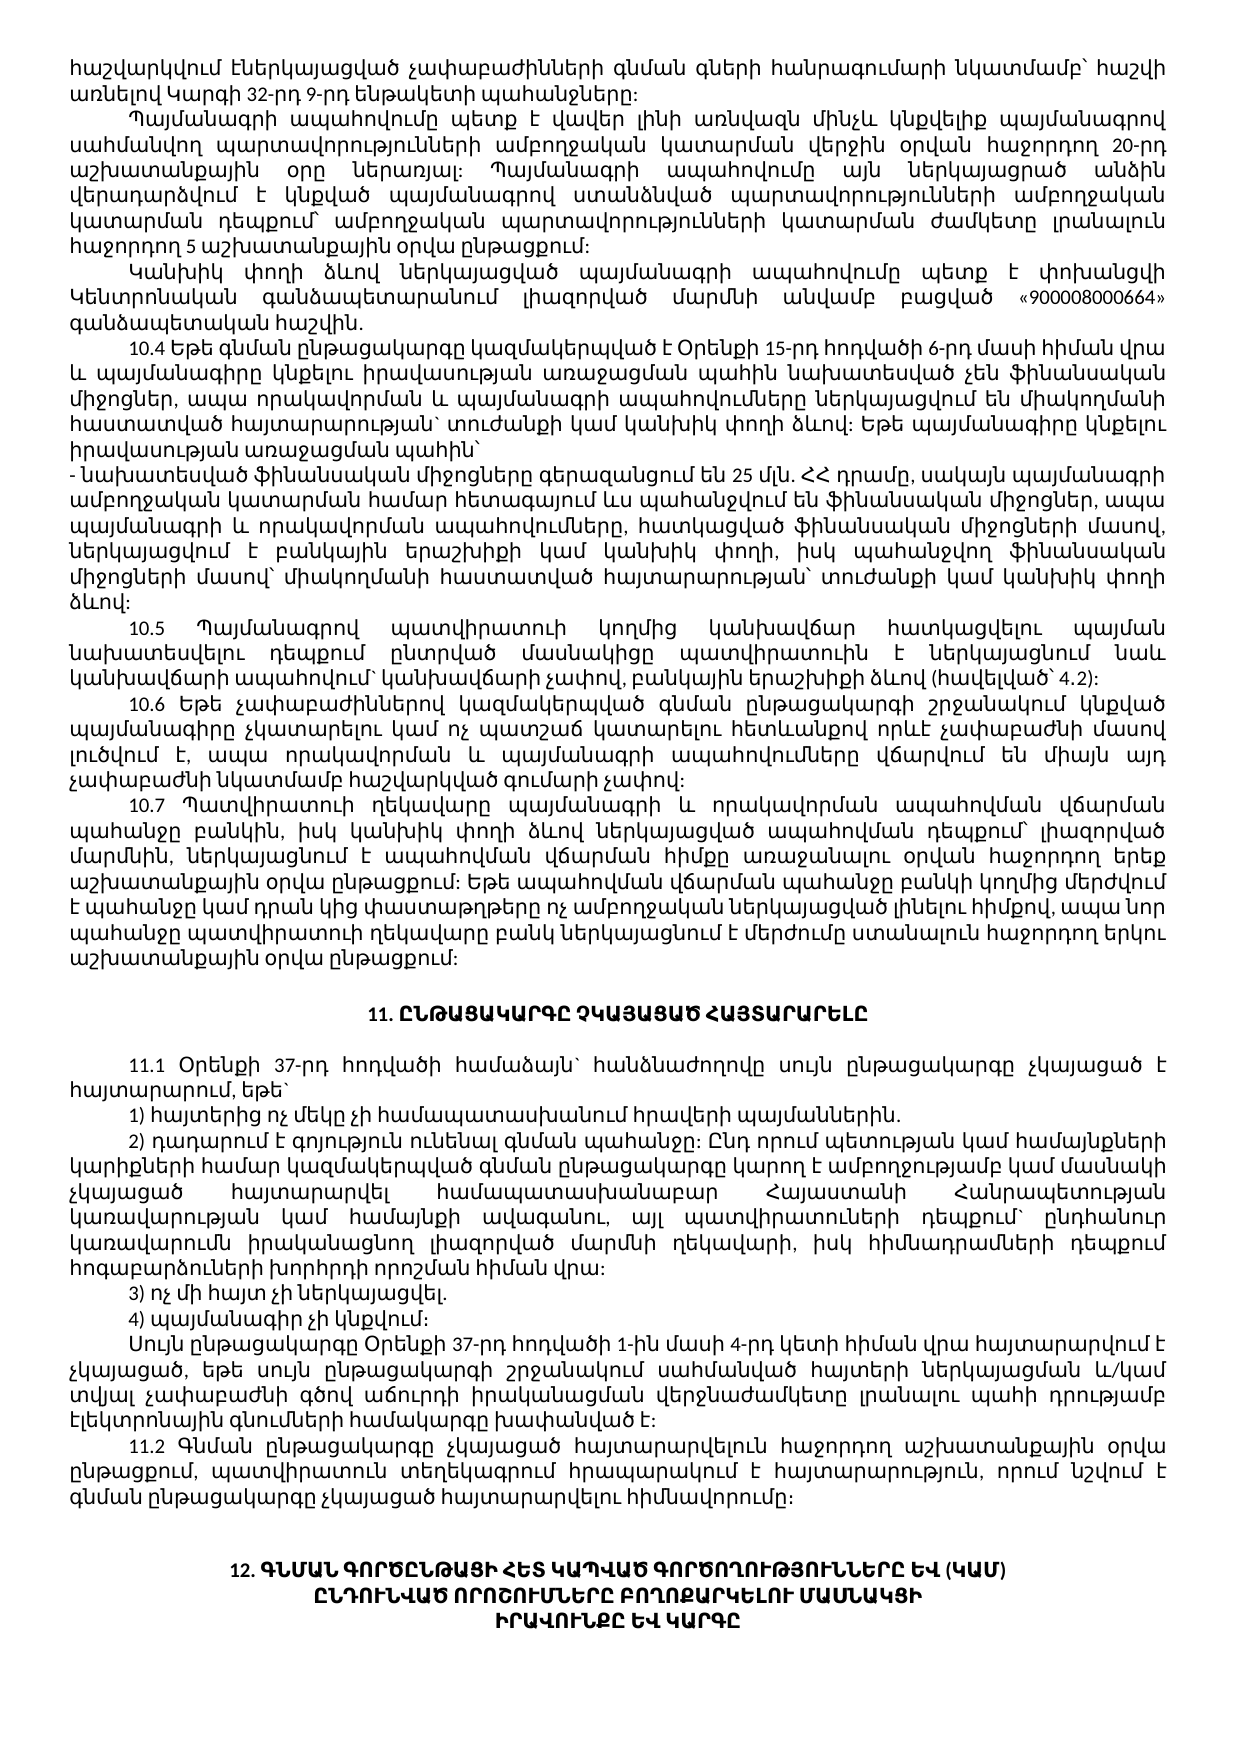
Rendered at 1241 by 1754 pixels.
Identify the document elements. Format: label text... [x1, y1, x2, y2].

text 10.6 Եթե չափաբաժիններով կազմակերպված գնման ընթացակարգի շրջանակում կնքված պայմանագիրը չկատարելու կամ ոչ պատշաճ կատարելու հետևանքով որևէ չափաբաժնի մասով լուծվում է, ապա որակավորման և պայմանագրի ապահովումները վճարվում են միայն այդ չափաբաժնի նկատմամբ հաշվարկված գումարի չափով: [69, 691, 1167, 793]
text 11. ԸՆԹԱՑԱԿԱՐԳԸ ՉԿԱՅԱՑԱԾ ՀԱՅՏԱՐԱՐԵԼԸ [69, 1001, 1167, 1026]
text ԸՆԴՈՒՆՎԱԾ ՈՐՈՇՈՒՄՆԵՐԸ ԲՈՂՈՔԱՐԿԵԼՈՒ ՄԱՍՆԱԿՑԻ [69, 1583, 1167, 1608]
text 2) դադարում է գոյություն ունենալ գնման պահանջը: Ընդ որում պետության կամ համայնքների կարիքների համար կազմակերպված գնման ընթացակարգը կարող է ամբողջությամբ կամ մասնակի չկայացած հայտարարվել համապատասխանաբար Հայաստանի Հանրապետության կառավարության կամ համայնքի ավագանու, այլ պատվիրատուների դեպքում` ընդհանուր կառավարումն իրականացնող լիազորված մարմնի ղեկավարի, իսկ հիմնադրամների դեպքում հոգաբարձուների խորհրդի որոշման հիման վրա: [69, 1128, 1167, 1281]
text 12. ԳՆՄԱՆ ԳՈՐԾԸՆԹԱՑԻ ՀԵՏ ԿԱՊՎԱԾ ԳՈՐԾՈՂՈՒԹՅՈՒՆՆԵՐԸ ԵՎ (ԿԱՄ) [69, 1558, 1167, 1583]
text 11.2 Գնման ընթացակարգը չկայացած հայտարարվելուն հաջորդող աշխատանքային օրվա ընթացքում, պատվիրատուն տեղեկագրում հրապարակում է հայտարարություն, որում նշվում է գնման ընթացակարգը չկայացած հայտարարվելու հիմնավորումը։ [69, 1433, 1167, 1509]
text 10.5 Պայմանագրով պատվիրատուի կողմից կանխավճար հատկացվելու պայման նախատեսվելու դեպքում ընտրված մասնակիցը պատվիրատուին է ներկայացնում նաև կանխավճարի ապահովում` կանխավճարի չափով, բանկային երաշխիքի ձևով (հավելված՝ 4․2): [69, 615, 1167, 691]
text 10.4 Եթե գնման ընթացակարգը կազմակերպված է Օրենքի 15-րդ հոդվածի 6-րդ մասի հիման վրա և պայմանագիրը կնքելու իրավասության առաջացման պահին նախատեսված չեն ֆինանսական միջոցներ, ապա որակավորման և պայմանագրի ապահովումները ներկայացվում են միակողմանի հաստատված հայտարարության` տուժանքի կամ կանխիկ փողի ձևով: Եթե պայմանագիրը կնքելու իրավասության առաջացման պահին՝ [69, 335, 1167, 462]
text Եթե գնման ընթացակարգը կազմակերպված է չափաբաժիններով և մասնակիցը ընտրված մասնակից է ճանաչվում մեկից ավելի չափաբաժինների մասով ապա կարող է ներկայացնել՝ ինչպես յուրաքանչյուր չափաբաժնի համար առանձին, այնպես էլ մեկ պայմանագրի ապահովում` բոլոր չափաբաժինների համար: Մեկ պայմանագրի ապահովում ներկայացվելու դեպքում դրա գումարը հաշվարկվում էներկայացված չափաբաժինների գնման գների հանրագումարի նկատմամբ՝ հաշվի առնելով Կարգի 32-րդ 9-րդ ենթակետի պահանջները: [69, 56, 1167, 106]
text Սույն ընթացակարգը Օրենքի 37-րդ հոդվածի 1-ին մասի 4-րդ կետի հիման վրա հայտարարվում է չկայացած, եթե սույն ընթացակարգի շրջանակում սահմանված հայտերի ներկայացման և/կամ տվյալ չափաբաժնի գծով աճուրդի իրականացման վերջնաժամկետը լրանալու պահի դրությամբ էլեկտրոնային գնումների համակարգը խափանված է: [69, 1331, 1167, 1433]
text Պայմանագրի ապահովումը պետք է վավեր լինի առնվազն մինչև կնքվելիք պայմանագրով սահմանվող պարտավորությունների ամբողջական կատարման վերջին օրվան հաջորդող 20-րդ աշխատանքային օրը ներառյալ: Պայմանագրի ապահովումը այն ներկայացրած անձին վերադարձվում է կնքված պայմանագրով ստանձնված պարտավորությունների ամբողջական կատարման դեպքում՝ ամբողջական պարտավորությունների կատարման ժամկետը լրանալուն հաջորդող 5 աշխատանքային օրվա ընթացքում: [69, 106, 1167, 259]
text 10.7 Պատվիրատուի ղեկավարը պայմանագրի և որակավորման ապահովման վճարման պահանջը բանկին, իսկ կանխիկ փողի ձևով ներկայացված ապահովման դեպքում՝ լիազորված մարմնին, ներկայացնում է ապահովման վճարման հիմքը առաջանալու օրվան հաջորդող երեք աշխատանքային օրվա ընթացքում: Եթե ապահովման վճարման պահանջը բանկի կողմից մերժվում է պահանջը կամ դրան կից փաստաթղթերը ոչ ամբողջական ներկայացված լինելու հիմքով, ապա նոր պահանջը պատվիրատուի ղեկավարը բանկ ներկայացնում է մերժումը ստանալուն հաջորդող երկու աշխատանքային օրվա ընթացքում: [69, 793, 1167, 971]
text 3) ոչ մի հայտ չի ներկայացվել. [69, 1281, 1167, 1306]
text Կանխիկ փողի ձևով ներկայացված պայմանագրի ապահովումը պետք է փոխանցվի Կենտրոնական գանձապետարանում լիազորված մարմնի անվամբ բացված «900008000664» գանձապետական հաշվին. [69, 259, 1167, 335]
text 11.1 Օրենքի 37-րդ հոդվածի համաձայն` հանձնաժողովը սույն ընթացակարգը չկայացած է հայտարարում, եթե` [69, 1052, 1167, 1103]
text 1) հայտերից ոչ մեկը չի համապատասխանում հրավերի պայմաններին. [69, 1103, 1167, 1128]
text 4) պայմանագիր չի կնքվում։ [69, 1306, 1167, 1331]
text ԻՐԱՎՈՒՆՔԸ ԵՎ ԿԱՐԳԸ [69, 1608, 1167, 1634]
text - նախատեսված ֆինանսական միջոցները գերազանցում են 25 մլն. ՀՀ դրամը, սակայն պայմանագրի ամբողջական կատարման համար հետագայում ևս պահանջվում են ֆինանսական միջոցներ, ապա պայմանագրի և որակավորման ապահովումները, հատկացված ֆինանսական միջոցների մասով, ներկայացվում է բանկային երաշխիքի կամ կանխիկ փողի, իսկ պահանջվող ֆինանսական միջոցների մասով՝ միակողմանի հաստատված հայտարարության՝ տուժանքի կամ կանխիկ փողի ձևով: [69, 462, 1167, 615]
